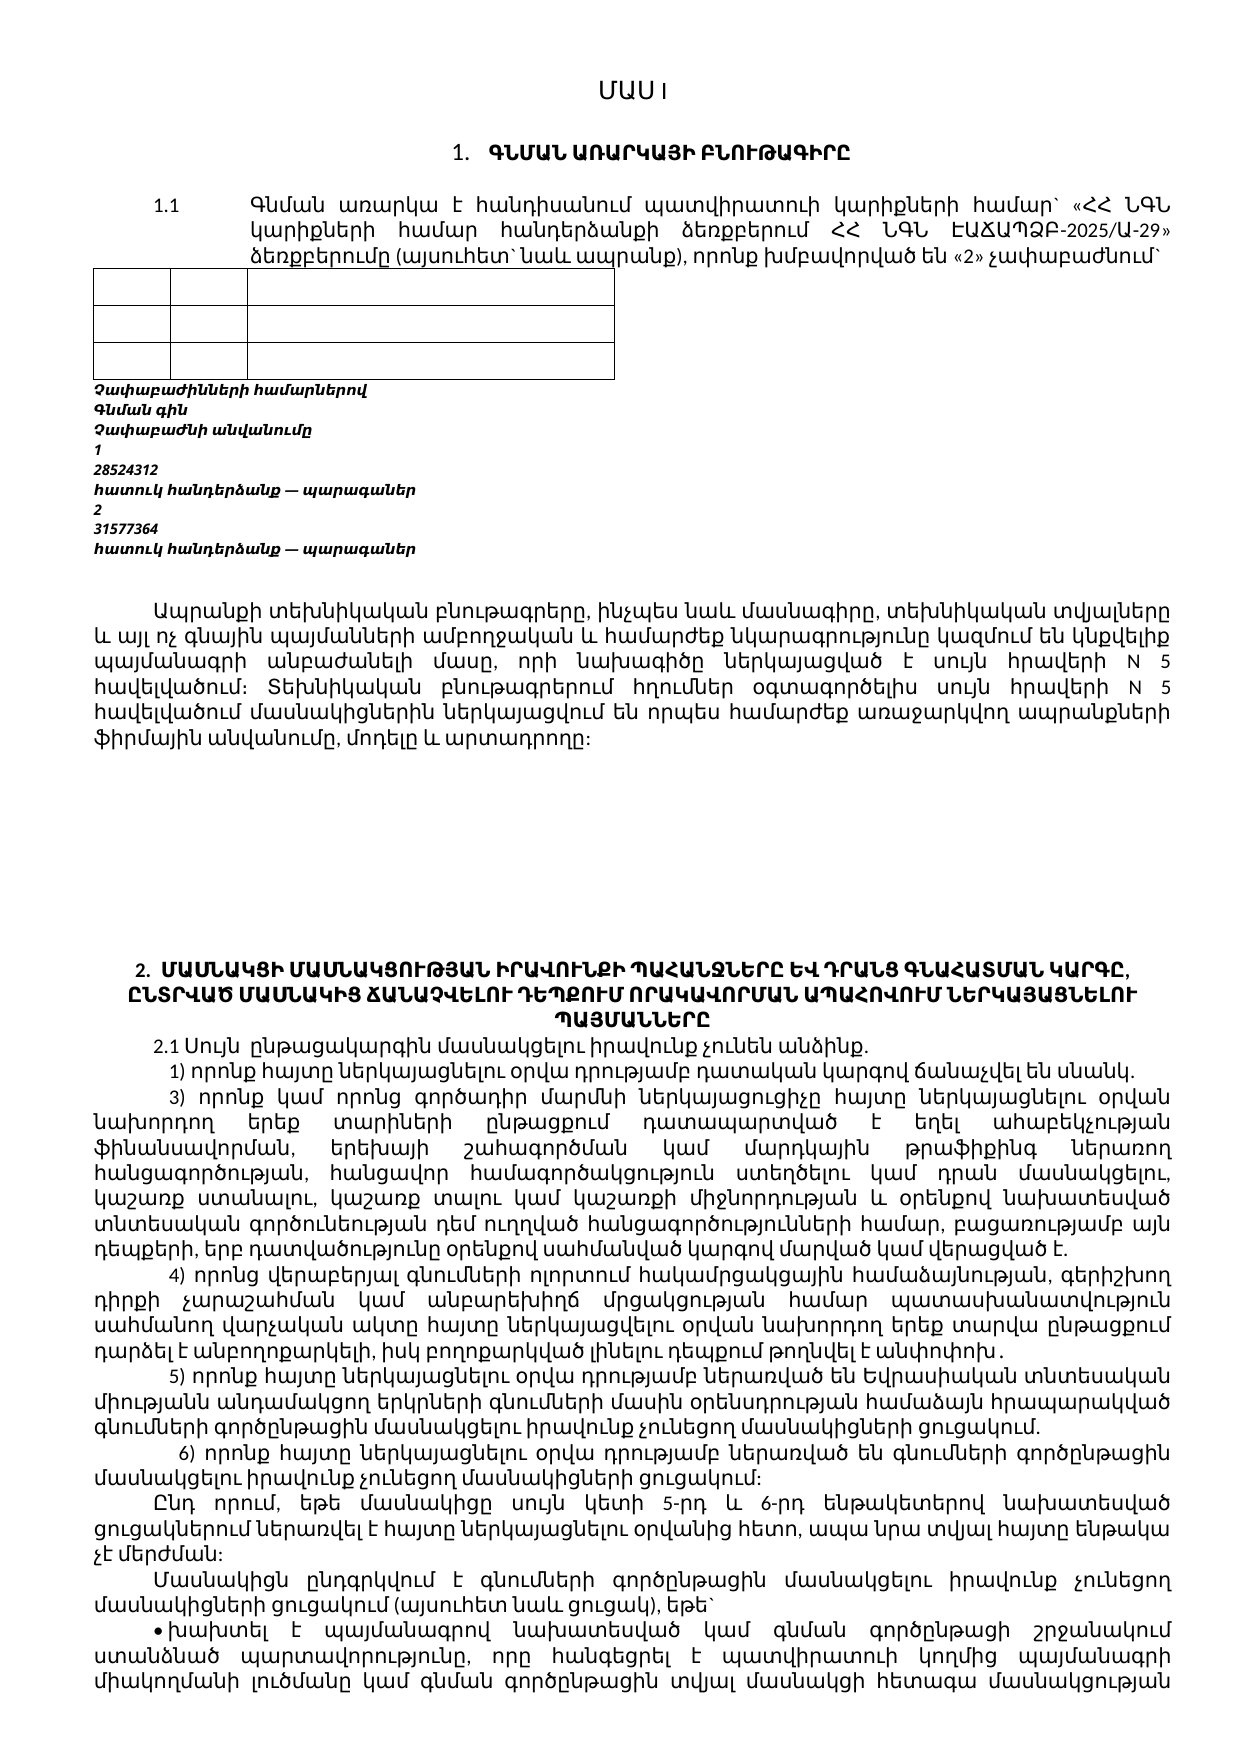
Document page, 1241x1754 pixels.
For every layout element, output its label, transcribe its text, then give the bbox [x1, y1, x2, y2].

text 2.1 Սույն ընթացակարգին մասնակցելու իրավունք չունեն անձինք. [94, 1033, 1171, 1058]
text 2. ՄԱՍՆԱԿՑԻ ՄԱՍՆԱԿՑՈՒԹՅԱՆ ԻՐԱՎՈՒՆՔԻ ՊԱՀԱՆՋՆԵՐԸ ԵՎ ԴՐԱՆՑ ԳՆԱՀԱՏՄԱՆ ԿԱՐԳԸ, ԸՆՏՐՎԱԾ ՄԱՍՆԱԿԻՑ ՃԱՆԱՉՎԵԼՈՒ ԴԵՊՔՈՒՄ ՈՐԱԿԱՎՈՐՄԱՆ ԱՊԱՀՈՎՈՒՄ ՆԵՐԿԱՅԱՑՆԵԼՈՒ ՊԱՅՄԱՆՆԵՐԸ [94, 957, 1171, 1033]
list ԳՆՄԱՆ ԱՌԱՐԿԱՅԻ ԲՆՈՒԹԱԳԻՐԸ [131, 136, 1171, 167]
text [94, 1618, 1171, 1694]
text 1) որոնք հայտը ներկայացնելու օրվա դրությամբ դատական կարգով ճանաչվել են սնանկ. [94, 1058, 1171, 1084]
text 6) որոնք հայտը ներկայացնելու օրվա դրությամբ ներառված են գնումների գործընթացին մասնակցելու իրավունք չունեցող մասնակիցների ցուցակում: [94, 1440, 1171, 1491]
text 5) որոնք հայտը ներկայացնելու օրվա դրությամբ ներառված են Եվրասիական տնտեսական միությանն անդամակցող երկրների գնումների մասին օրենսդրության համաձայն հրապարակված գնումների գործընթացին մասնակցելու իրավունք չունեցող մասնակիցների ցուցակում. [94, 1363, 1171, 1440]
text Մասնակիցն ընդգրկվում է գնումների գործընթացին մասնակցելու իրավունք չունեցող մասնակիցների ցուցակում (այսուհետ նաև ցուցակ), եթե` [94, 1567, 1171, 1618]
text ՄԱՍ I [94, 75, 1171, 106]
subtitle Գնման առարկա է հանդիսանում պատվիրատուի կարիքների համար` «ՀՀ ՆԳՆ կարիքների համար հանդերձանքի ձեռքբերում ՀՀ ՆԳՆ ԷԱՃԱՊՁԲ-2025/Ա-29» ձեռքբերումը (այսուհետ` նաև ապրանք), որոնք խմբավորված են «2» չափաբաժնում` [153, 192, 1171, 268]
text Ապրանքի տեխնիկական բնութագրերը, ինչպես նաև մասնագիրը, տեխնիկական տվյալները և այլ ոչ գնային պայմանների ամբողջական և համարժեք նկարագրությունը կազմում են կնքվելիք պայմանագրի անբաժանելի մասը, որի նախագիծը ներկայացված է սույն հրավերի N 5 հավելվածում։ Տեխնիկական բնութագրերում հղումներ օգտագործելիս սույն հրավերի N 5 հավելվածում մասնակիցներին ներկայացվում են որպես համարժեք առաջարկվող ապրանքների ֆիրմային անվանումը, մոդելը և արտադրողը: [94, 598, 1171, 750]
text 3) որոնք կամ որոնց գործադիր մարմնի ներկայացուցիչը հայտը ներկայացնելու օրվան նախորդող երեք տարիների ընթացքում դատապարտված է եղել ահաբեկչության ֆինանսավորման, երեխայի շահագործման կամ մարդկային թրաֆիքինգ ներառող հանցագործության, հանցավոր համագործակցություն ստեղծելու կամ դրան մասնակցելու, կաշառք ստանալու, կաշառք տալու կամ կաշառքի միջնորդության և օրենքով նախատեսված տնտեսական գործունեության դեմ ուղղված հանցագործությունների համար, բացառությամբ այն դեպքերի, երբ դատվածությունը օրենքով սահմանված կարգով մարված կամ վերացված է. [94, 1084, 1171, 1262]
text Ընդ որում, եթե մասնակիցը սույն կետի 5-րդ և 6-րդ ենթակետերով նախատեսված ցուցակներում ներառվել է հայտը ներկայացնելու օրվանից հետո, ապա նրա տվյալ հայտը ենթակա չէ մերժման: [94, 1491, 1171, 1567]
text 4) որոնց վերաբերյալ գնումների ոլորտում հակամրցակցային համաձայնության, գերիշխող դիրքի չարաշահման կամ անբարեխիղճ մրցակցության համար պատասխանատվություն սահմանող վարչական ակտը հայտը ներկայացվելու օրվան նախորդող երեք տարվա ընթացքում դարձել է անբողոքարկելի, իսկ բողոքարկված լինելու դեպքում թողնվել է անփոփոխ․ [94, 1262, 1171, 1363]
